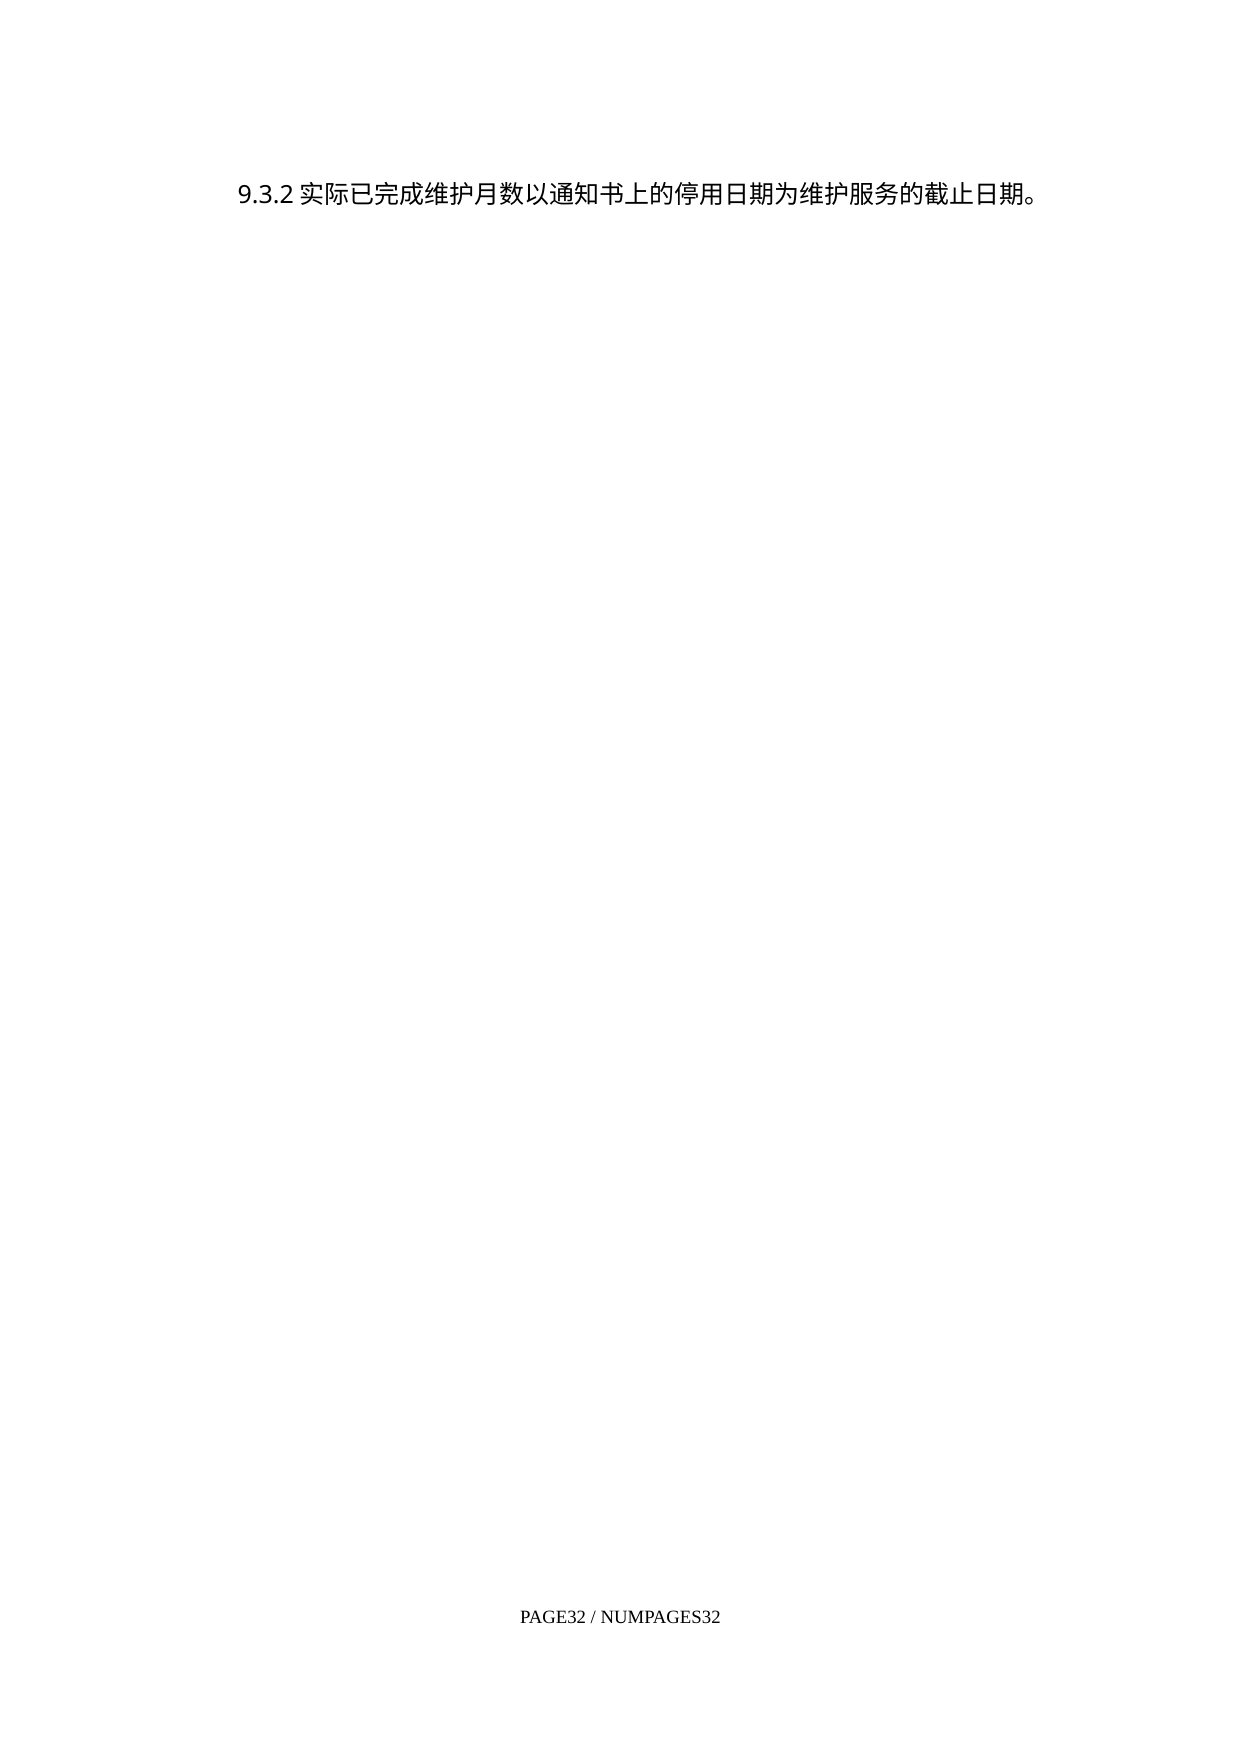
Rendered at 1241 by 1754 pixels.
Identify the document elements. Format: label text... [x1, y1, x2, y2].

text 9.3.2实际已完成维护月数以通知书上的停用日期为维护服务的截止日期。 [187, 160, 1053, 225]
